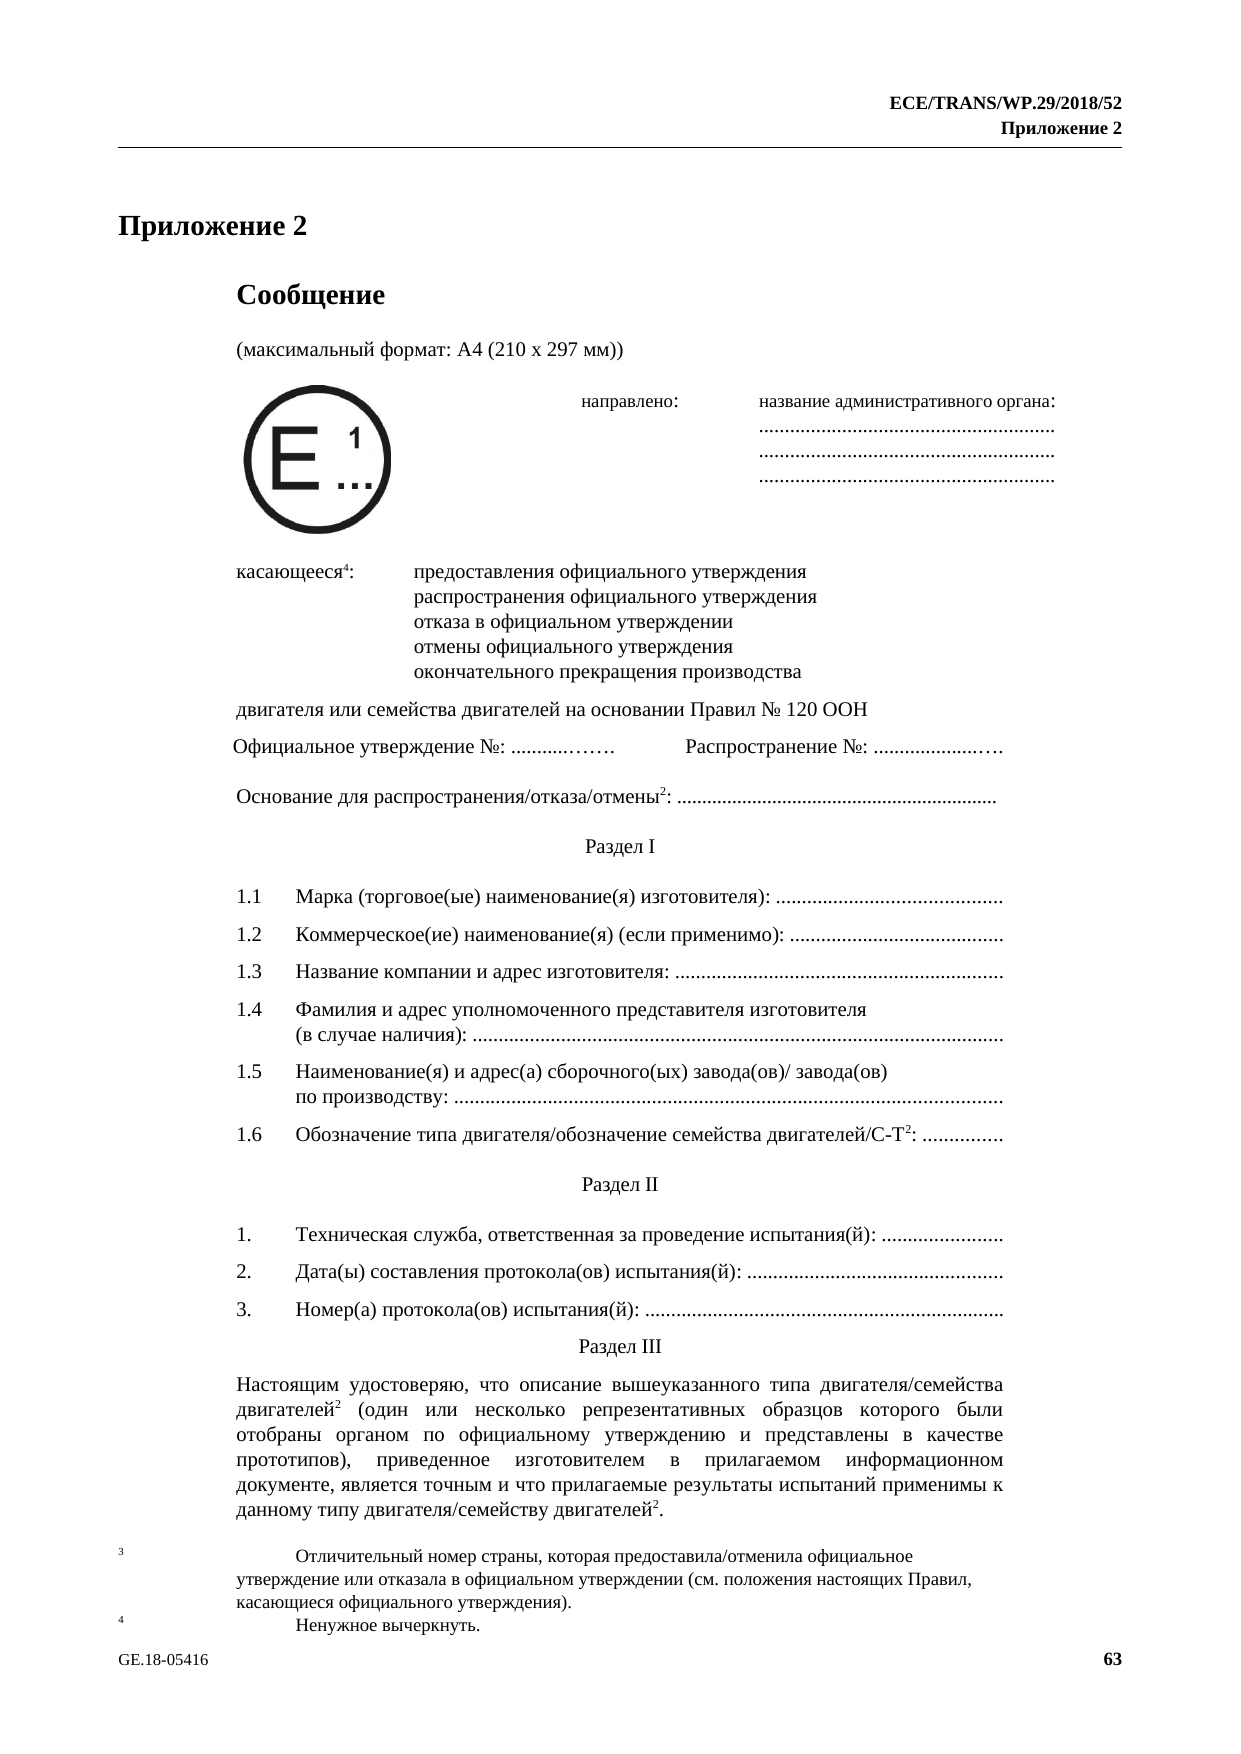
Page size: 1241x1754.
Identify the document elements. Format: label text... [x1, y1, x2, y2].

text Основание для распространения/отказа/отмены2: ................................................................ [236, 783, 1004, 808]
text 2. Дата(ы) составления протокола(ов) испытания(й): [236, 1258, 1004, 1283]
text Настоящим удостоверяю, что описание вышеуказанного типа двигателя/семейства двигателей2 (один или несколько репрезентативных образцов которого были отобраны органом по официальному утверждению и представлены в качестве прототипов), приведенное изготовителем в прилагаемом информационном документе, является точным и что прилагаемые результаты испытаний применимы к данному типу двигателя/семейству двигателей2. [236, 1371, 1004, 1521]
text Приложение 2 [118, 211, 1004, 242]
text 3. Номер(а) протокола(ов) испытания(й): [236, 1296, 1004, 1321]
text распространения официального утверждения [354, 583, 1118, 608]
text Раздел III [236, 1333, 1004, 1358]
text 1.4 Фамилия и адрес уполномоченного представителя изготовителя (в случае наличия): [236, 996, 1004, 1046]
text 1.3 Название компании и адрес изготовителя: [236, 958, 1004, 983]
text окончательного прекращения производства [233, 658, 1003, 683]
text 1.2 Коммерческое(ие) наименование(я) (если применимо): [236, 921, 1004, 946]
text 1.5 Наименование(я) и адрес(а) сборочного(ых) завода(ов)/ завода(ов) по производству: [236, 1058, 1004, 1108]
text отмены официального утверждения [354, 633, 1118, 658]
text двигателя или семейства двигателей на основании Правил № 120 ООН [236, 696, 1004, 721]
text Раздел II [236, 1171, 1004, 1196]
text касающееся: предоставления официального утверждения [236, 558, 1004, 583]
text Официальное утверждение №: ...........……. Распространение №: ....................…. [233, 733, 1003, 758]
text 1. Техническая служба, ответственная за проведение испытания(й): [236, 1221, 1004, 1246]
text 1.6 Обозначение типа двигателя/обозначение семейства двигателей/С-Т2: [236, 1121, 1004, 1146]
text (максимальный формат: A4 (210 x 297 мм)) [177, 336, 1003, 361]
picture [243, 385, 391, 534]
text Раздел I [236, 833, 1004, 858]
text 1.1 Марка (торговое(ые) наименование(я) изготовителя): [236, 883, 1004, 908]
text отказа в официальном утверждении [354, 608, 1118, 633]
text Сообщение [118, 279, 1004, 311]
